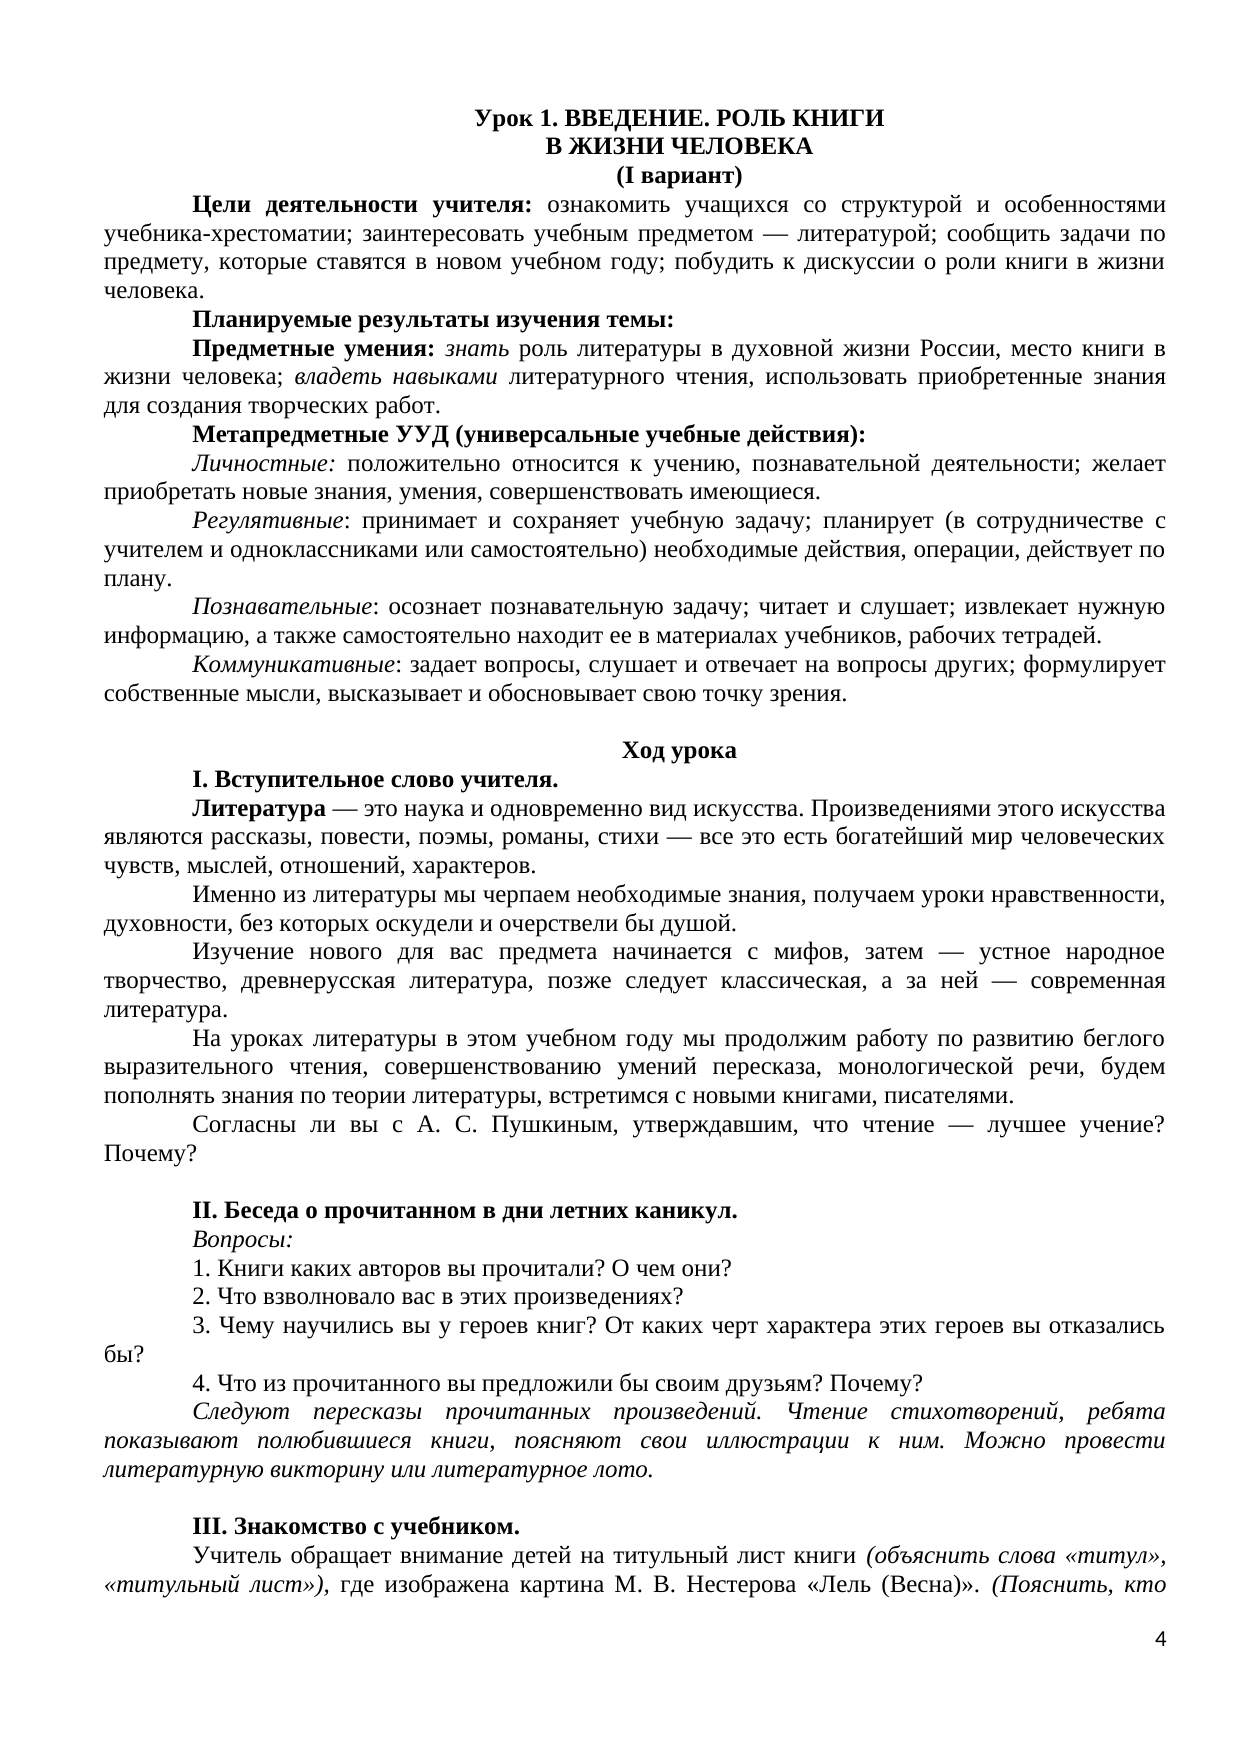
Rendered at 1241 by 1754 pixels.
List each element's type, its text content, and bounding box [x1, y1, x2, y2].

text Урок 1. ВВЕДЕНИЕ. РОЛЬ КНИГИ [103, 103, 1167, 131]
text Именно из литературы мы черпаем необходимые знания, получаем уроки нравственности, духовности, без которых оскудели и очерствели бы душой. [103, 879, 1167, 936]
text Метапредметные УУД (универсальные учебные действия): [103, 419, 1167, 448]
text I. Вступительное слово учителя. [103, 764, 1167, 793]
text Изучение нового для вас предмета начинается с мифов, затем — устное народное творчество, древнерусская литература, позже следует классическая, а за ней — современная литература. [103, 936, 1167, 1023]
text Коммуникативные: задает вопросы, слушает и отвечает на вопросы других; формулирует собственные мысли, высказывает и обосновывает свою точку зрения. [103, 649, 1167, 706]
text Согласны ли вы с А. С. Пушкиным, утверждавшим, что чтение — лучшее учение? Почему? [103, 1109, 1167, 1166]
text (I вариант) [103, 160, 1167, 189]
text 3. Чему научились вы у героев книг? От каких черт характера этих героев вы отказались бы? [103, 1310, 1167, 1368]
text Личностные: положительно относится к учению, познавательной деятельности; желает приобретать новые знания, умения, совершенствовать имеющиеся. [103, 448, 1167, 505]
text Литература — это наука и одновременно вид искусства. Произведениями этого искусства являются рассказы, повести, поэмы, романы, стихи — все это есть богатейший мир человеческих чувств, мыслей, отношений, характеров. [103, 793, 1167, 879]
text II. Беседа о прочитанном в дни летних каникул. [103, 1195, 1167, 1224]
text Следуют пересказы прочитанных произведений. Чтение стихотворений, ребята показывают полюбившиеся книги, поясняют свои иллюстрации к ним. Можно провести литературную викторину или литературное лото. [103, 1396, 1167, 1483]
text III. Знакомство с учебником. [103, 1511, 1167, 1540]
text Познавательные: осознает познавательную задачу; читает и слушает; извлекает нужную информацию, а также самостоятельно находит ее в материалах учебников, рабочих тетрадей. [103, 591, 1167, 649]
text На уроках литературы в этом учебном году мы продолжим работу по развитию беглого выразительного чтения, совершенствованию умений пересказа, монологической речи, будем пополнять знания по теории литературы, встретимся с новыми книгами, писателями. [103, 1023, 1167, 1109]
text 4. Что из прочитанного вы предложили бы своим друзьям? Почему? [103, 1368, 1167, 1396]
text Ход урока [103, 735, 1167, 764]
text Предметные умения: знать роль литературы в духовной жизни России, место книги в жизни человека; владеть навыками литературного чтения, использовать приобретенные знания для создания творческих работ. [103, 333, 1167, 419]
text Планируемые результаты изучения темы: [103, 304, 1167, 333]
text 1. Книги каких авторов вы прочитали? О чем они? [103, 1253, 1167, 1281]
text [103, 1540, 1167, 1598]
text Цели деятельности учителя: ознакомить учащихся со структурой и особенностями учебника-хрестоматии; заинтересовать учебным предметом — литературой; сообщить задачи по предмету, которые ставятся в новом учебном году; побудить к дискуссии о роли книги в жизни человека. [103, 189, 1167, 304]
text В ЖИЗНИ ЧЕЛОВЕКА [103, 131, 1167, 160]
text Вопросы: [103, 1224, 1167, 1253]
text 2. Что взволновало вас в этих произведениях? [103, 1281, 1167, 1310]
text Регулятивные: принимает и сохраняет учебную задачу; планирует (в сотрудничестве с учителем и одноклассниками или самостоятельно) необходимые действия, операции, действует по плану. [103, 505, 1167, 591]
